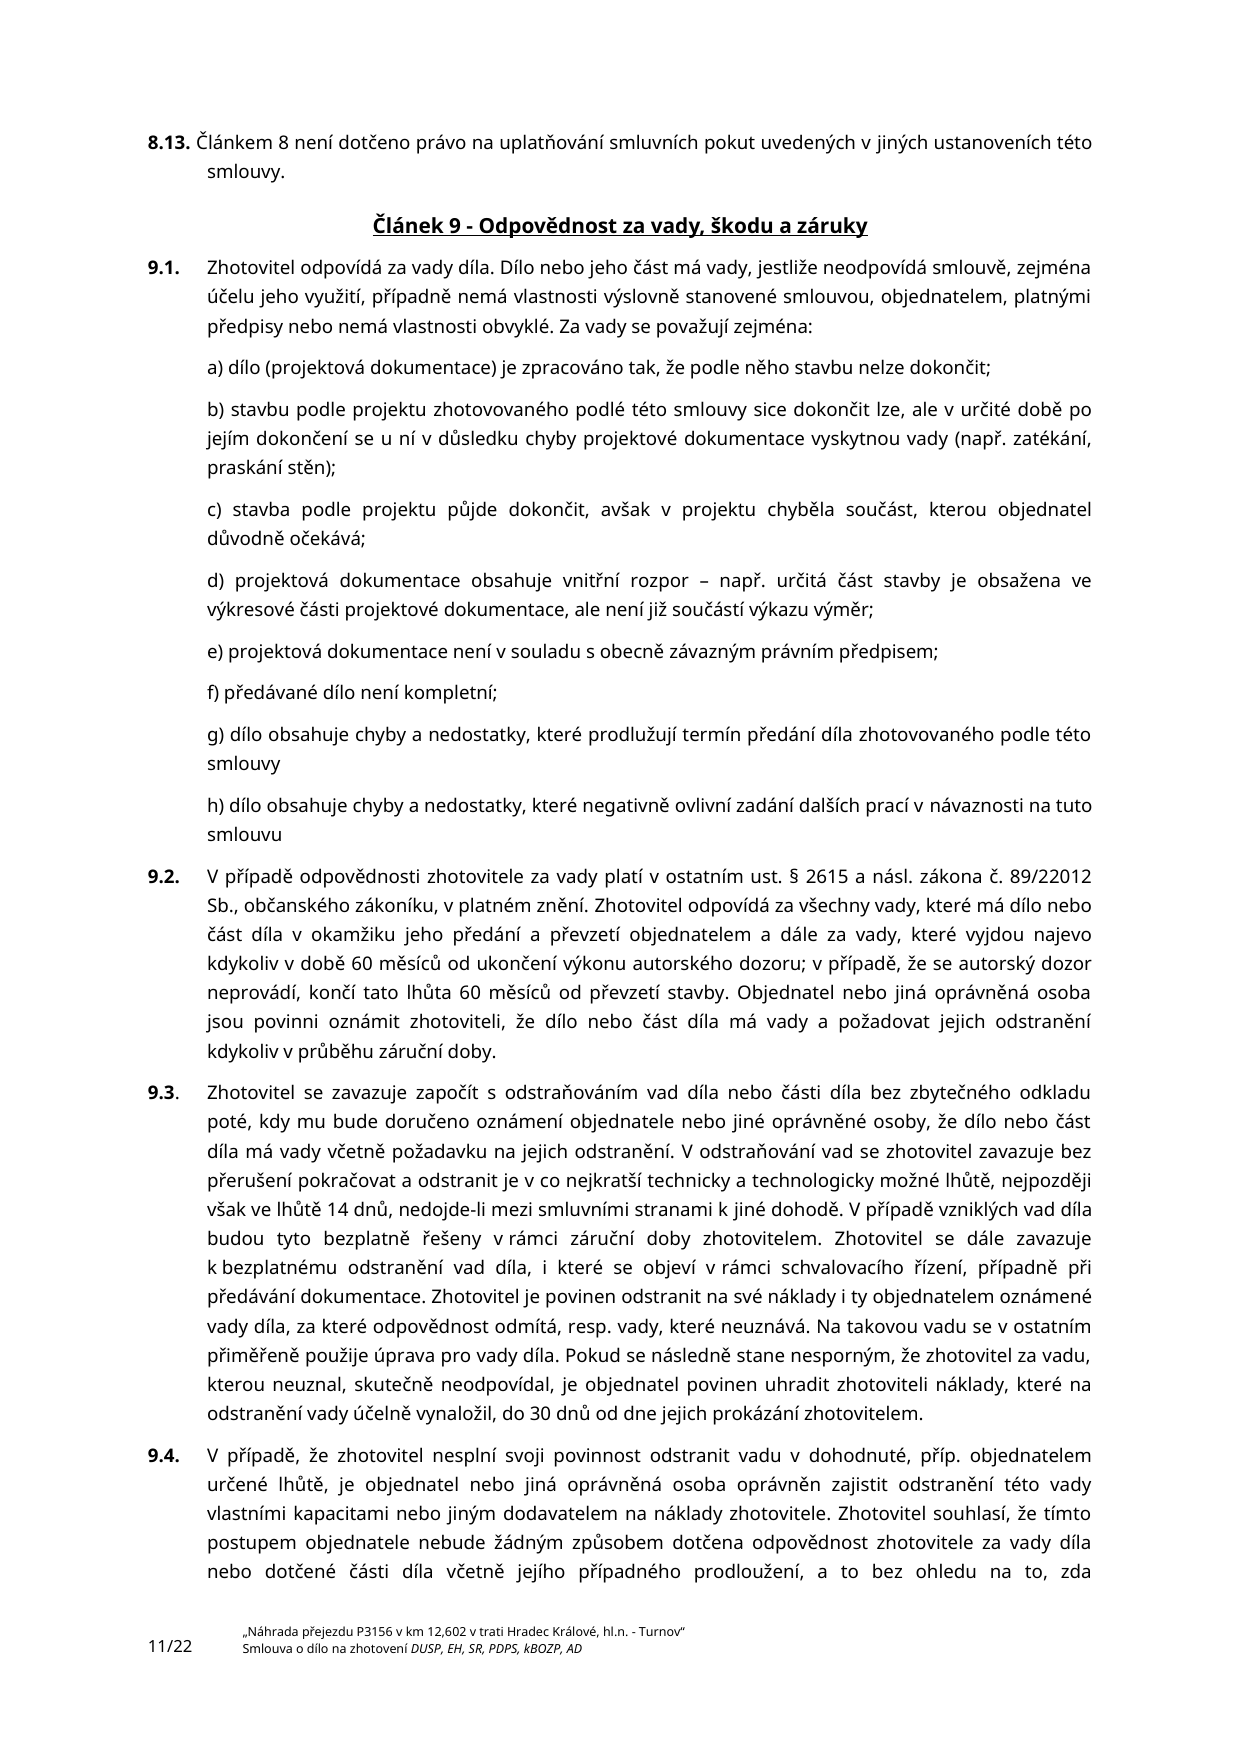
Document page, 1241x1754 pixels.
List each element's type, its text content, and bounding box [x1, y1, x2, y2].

subtitle 9.1. Zhotovitel odpovídá za vady díla. Dílo nebo jeho část má vady, jestliže neodpovídá smlouvě, zejména účelu jeho využití, případně nemá vlastnosti výslovně stanovené smlouvou, objednatelem, platnými předpisy nebo nemá vlastnosti obvyklé. Za vady se považují zejména: [148, 251, 1092, 339]
subtitle f) předávané dílo není kompletní; [207, 676, 1092, 706]
subtitle Článek 9 - Odpovědnost za vady, škodu a záruky [148, 210, 1092, 239]
text 8.13. Článkem 8 není dotčeno právo na uplatňování smluvních pokut uvedených v jiných ustanoveních této smlouvy. [148, 126, 1092, 185]
subtitle a) dílo (projektová dokumentace) je zpracováno tak, že podle něho stavbu nelze dokončit; [207, 351, 1092, 381]
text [148, 1439, 1092, 1585]
text 9.3. Zhotovitel se zavazuje započít s odstraňováním vad díla nebo části díla bez zbytečného odkladu poté, kdy mu bude doručeno oznámení objednatele nebo jiné oprávněné osoby, že dílo nebo část díla má vady včetně požadavku na jejich odstranění. V odstraňování vad se zhotovitel zavazuje bez přerušení pokračovat a odstranit je v co nejkratší technicky a technologicky možné lhůtě, nejpozději však ve lhůtě 14 dnů, nedojde-li mezi smluvními stranami k jiné dohodě. V případě vzniklých vad díla budou tyto bezplatně řešeny v rámci záruční doby zhotovitelem. Zhotovitel se dále zavazuje k bezplatnému odstranění vad díla, i které se objeví v rámci schvalovacího řízení, případně při předávání dokumentace. Zhotovitel je povinen odstranit na své náklady i ty objednatelem oznámené vady díla, za které odpovědnost odmítá, resp. vady, které neuznává. Na takovou vadu se v ostatním přiměřeně použije úprava pro vady díla. Pokud se následně stane nesporným, že zhotovitel za vadu, kterou neuznal, skutečně neodpovídal, je objednatel povinen uhradit zhotoviteli náklady, které na odstranění vady účelně vynaložil, do 30 dnů od dne jejich prokázání zhotovitelem. [148, 1076, 1092, 1426]
subtitle d) projektová dokumentace obsahuje vnitřní rozpor – např. určitá část stavby je obsažena ve výkresové části projektové dokumentace, ale není již součástí výkazu výměr; [207, 564, 1092, 622]
subtitle h) dílo obsahuje chyby a nedostatky, které negativně ovlivní zadání dalších prací v návaznosti na tuto smlouvu [207, 789, 1092, 847]
subtitle b) stavbu podle projektu zhotovovaného podlé této smlouvy sice dokončit lze, ale v určité době po jejím dokončení se u ní v důsledku chyby projektové dokumentace vyskytnou vady (např. zatékání, praskání stěn); [207, 393, 1092, 481]
subtitle g) dílo obsahuje chyby a nedostatky, které prodlužují termín předání díla zhotovovaného podle této smlouvy [207, 718, 1092, 776]
subtitle c) stavba podle projektu půjde dokončit, avšak v projektu chyběla součást, kterou objednatel důvodně očekává; [207, 493, 1092, 551]
subtitle e) projektová dokumentace není v souladu s obecně závazným právním předpisem; [207, 635, 1092, 664]
subtitle 9.2. V případě odpovědnosti zhotovitele za vady platí v ostatním ust. § 2615 a násl. zákona č. 89/22012 Sb., občanského zákoníku, v platném znění. Zhotovitel odpovídá za všechny vady, které má dílo nebo část díla v okamžiku jeho předání a převzetí objednatelem a dále za vady, které vyjdou najevo kdykoliv v době 60 měsíců od ukončení výkonu autorského dozoru; v případě, že se autorský dozor neprovádí, končí tato lhůta 60 měsíců od převzetí stavby. Objednatel nebo jiná oprávněná osoba jsou povinni oznámit zhotoviteli, že dílo nebo část díla má vady a požadovat jejich odstranění kdykoliv v průběhu záruční doby. [148, 860, 1092, 1064]
